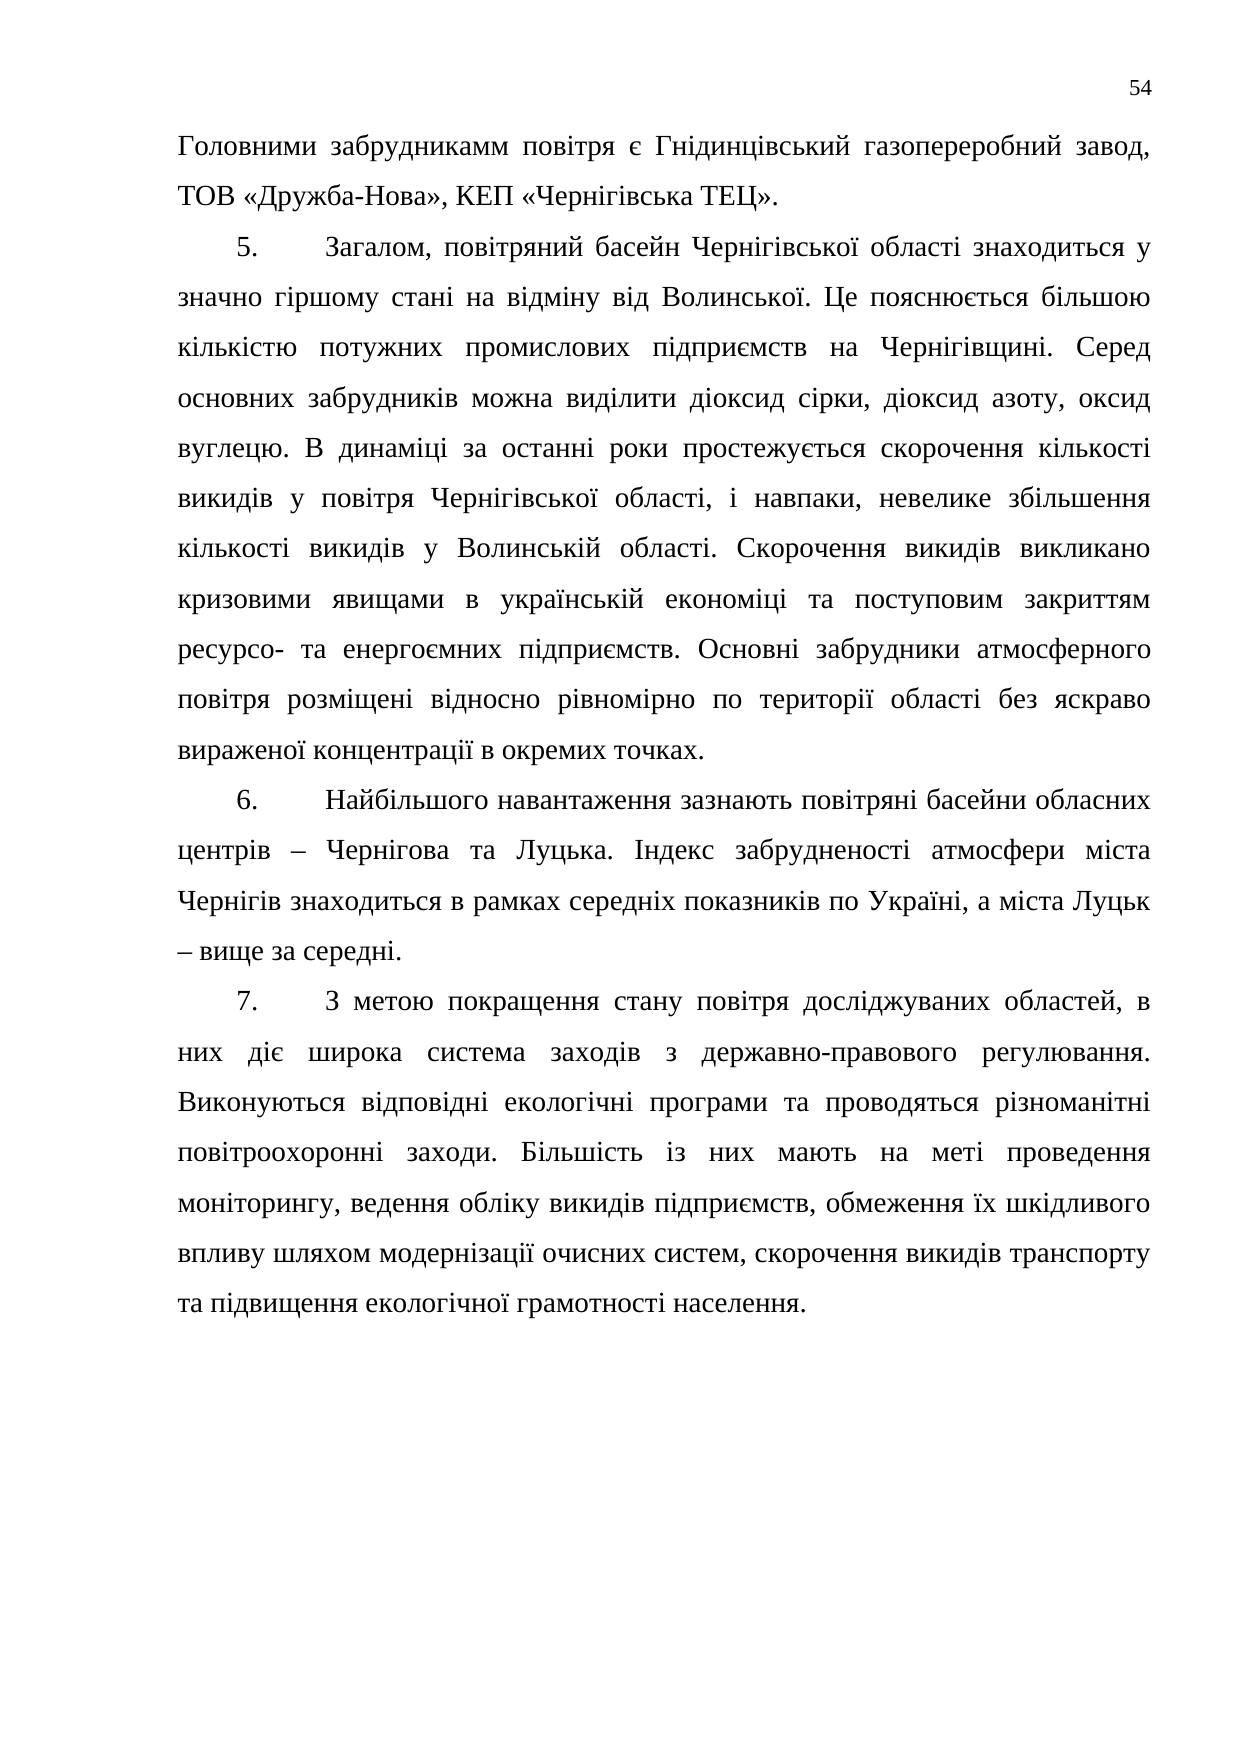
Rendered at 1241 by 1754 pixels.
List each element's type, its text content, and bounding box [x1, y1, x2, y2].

list З метою покращення стану повітря досліджуваних областей, в них діє широка система заходів з державно-правового регулювання. Виконуються відповідні екологічні програми та проводяться різноманітні повітроохоронні заходи. Більшість із них мають на меті проведення моніторингу, ведення обліку викидів підприємств, обмеження їх шкідливого впливу шляхом модернізації очисних систем, скорочення викидів транспорту та підвищення екологічної грамотності населення. [177, 983, 1152, 1319]
list Найбільшого навантаження зазнають повітряні басейни обласних центрів – Чернігова та Луцька. Індекс забрудненості атмосфери міста Чернігів знаходиться в рамках середніх показників по Україні, а міста Луцьк – вище за середні. [177, 782, 1152, 967]
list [177, 128, 1152, 212]
list Загалом, повітряний басейн Чернігівської області знаходиться у значно гіршому стані на відміну від Волинської. Це пояснюється більшою кількістю потужних промислових підприємств на Чернігівщині. Серед основних забрудників можна виділити діоксид сірки, діоксид азоту, оксид вуглецю. В динаміці за останні роки простежується скорочення кількості викидів у повітря Чернігівської області, і навпаки, невелике збільшення кількості викидів у Волинській області. Скорочення викидів викликано кризовими явищами в українській економіці та поступовим закриттям ресурсо- та енергоємних підприємств. Основні забрудники атмосферного повітря розміщені відносно рівномірно по території області без яскраво вираженої концентрації в окремих точках. [177, 229, 1152, 765]
